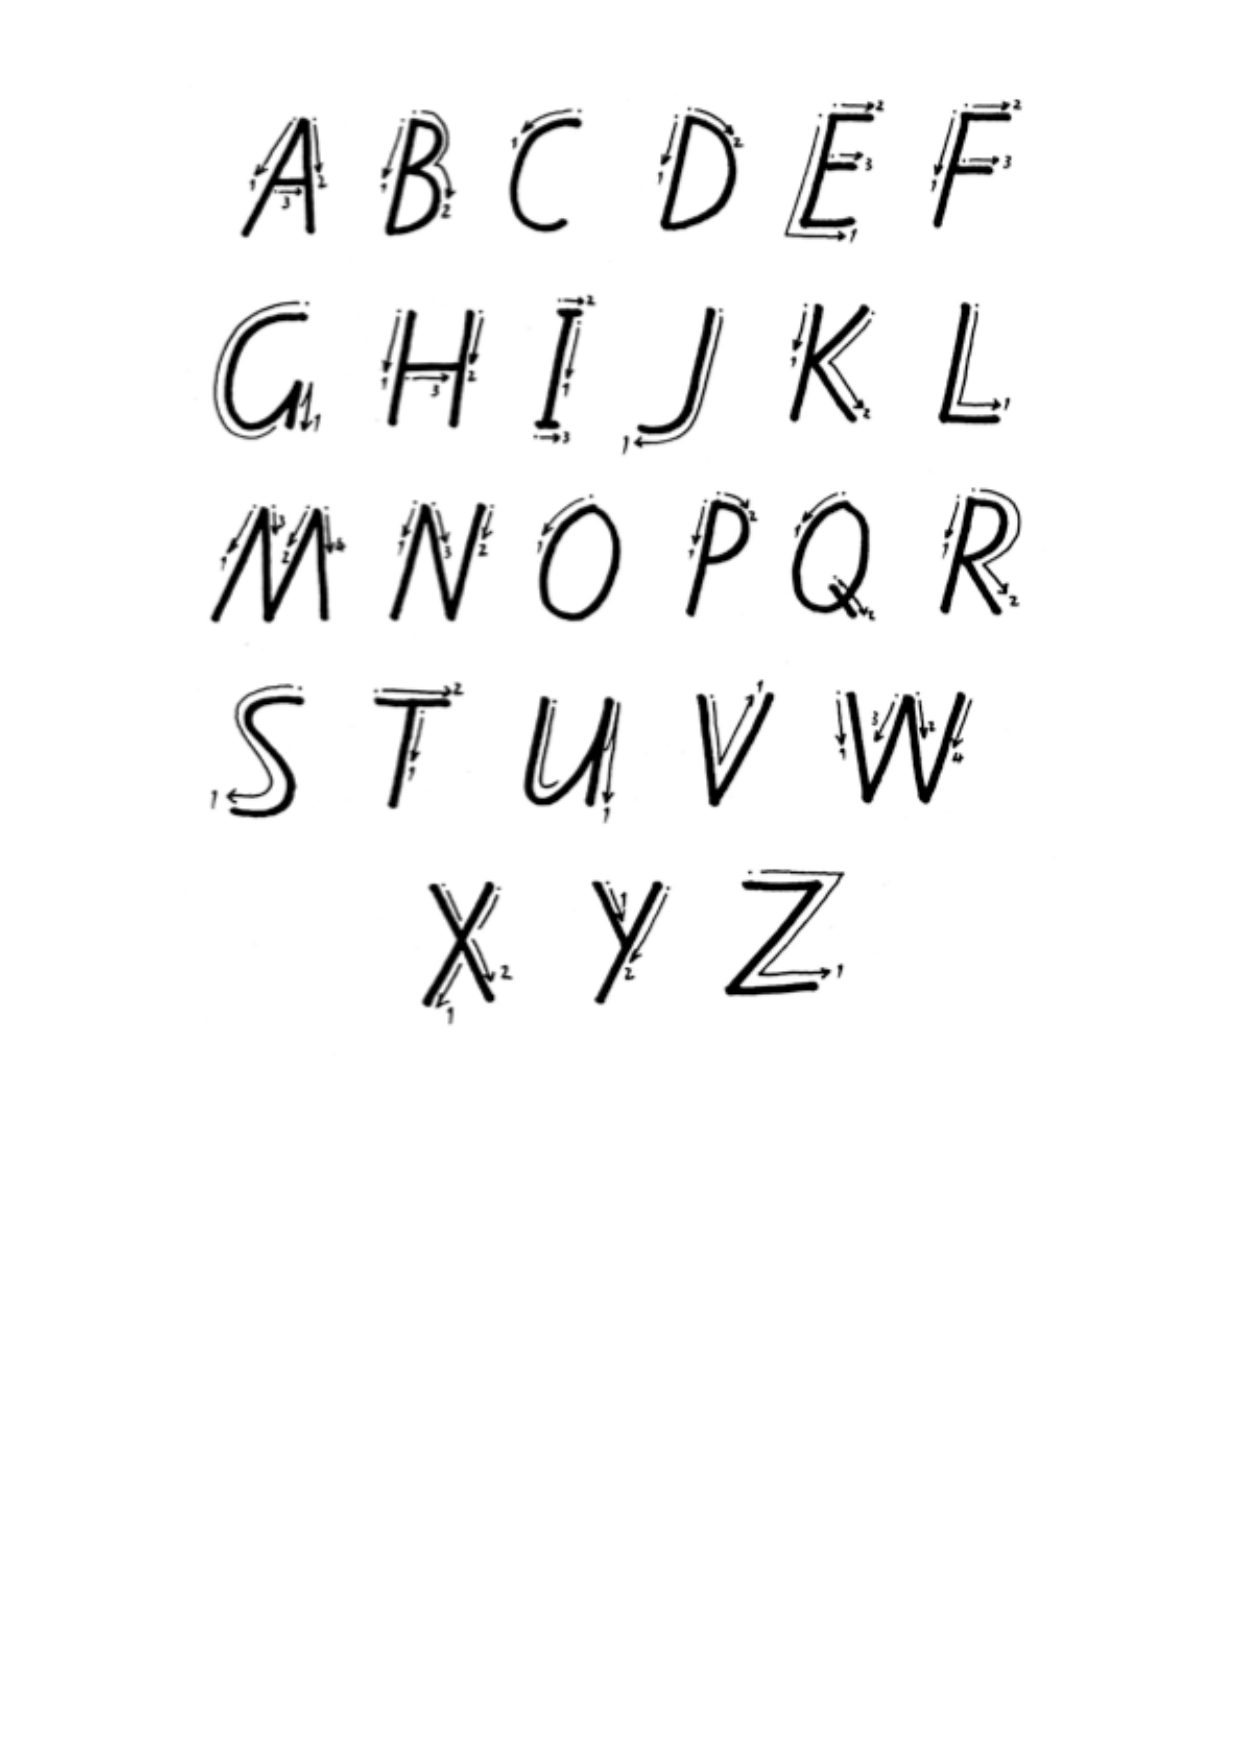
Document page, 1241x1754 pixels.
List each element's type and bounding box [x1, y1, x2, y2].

picture [179, 73, 1062, 1066]
